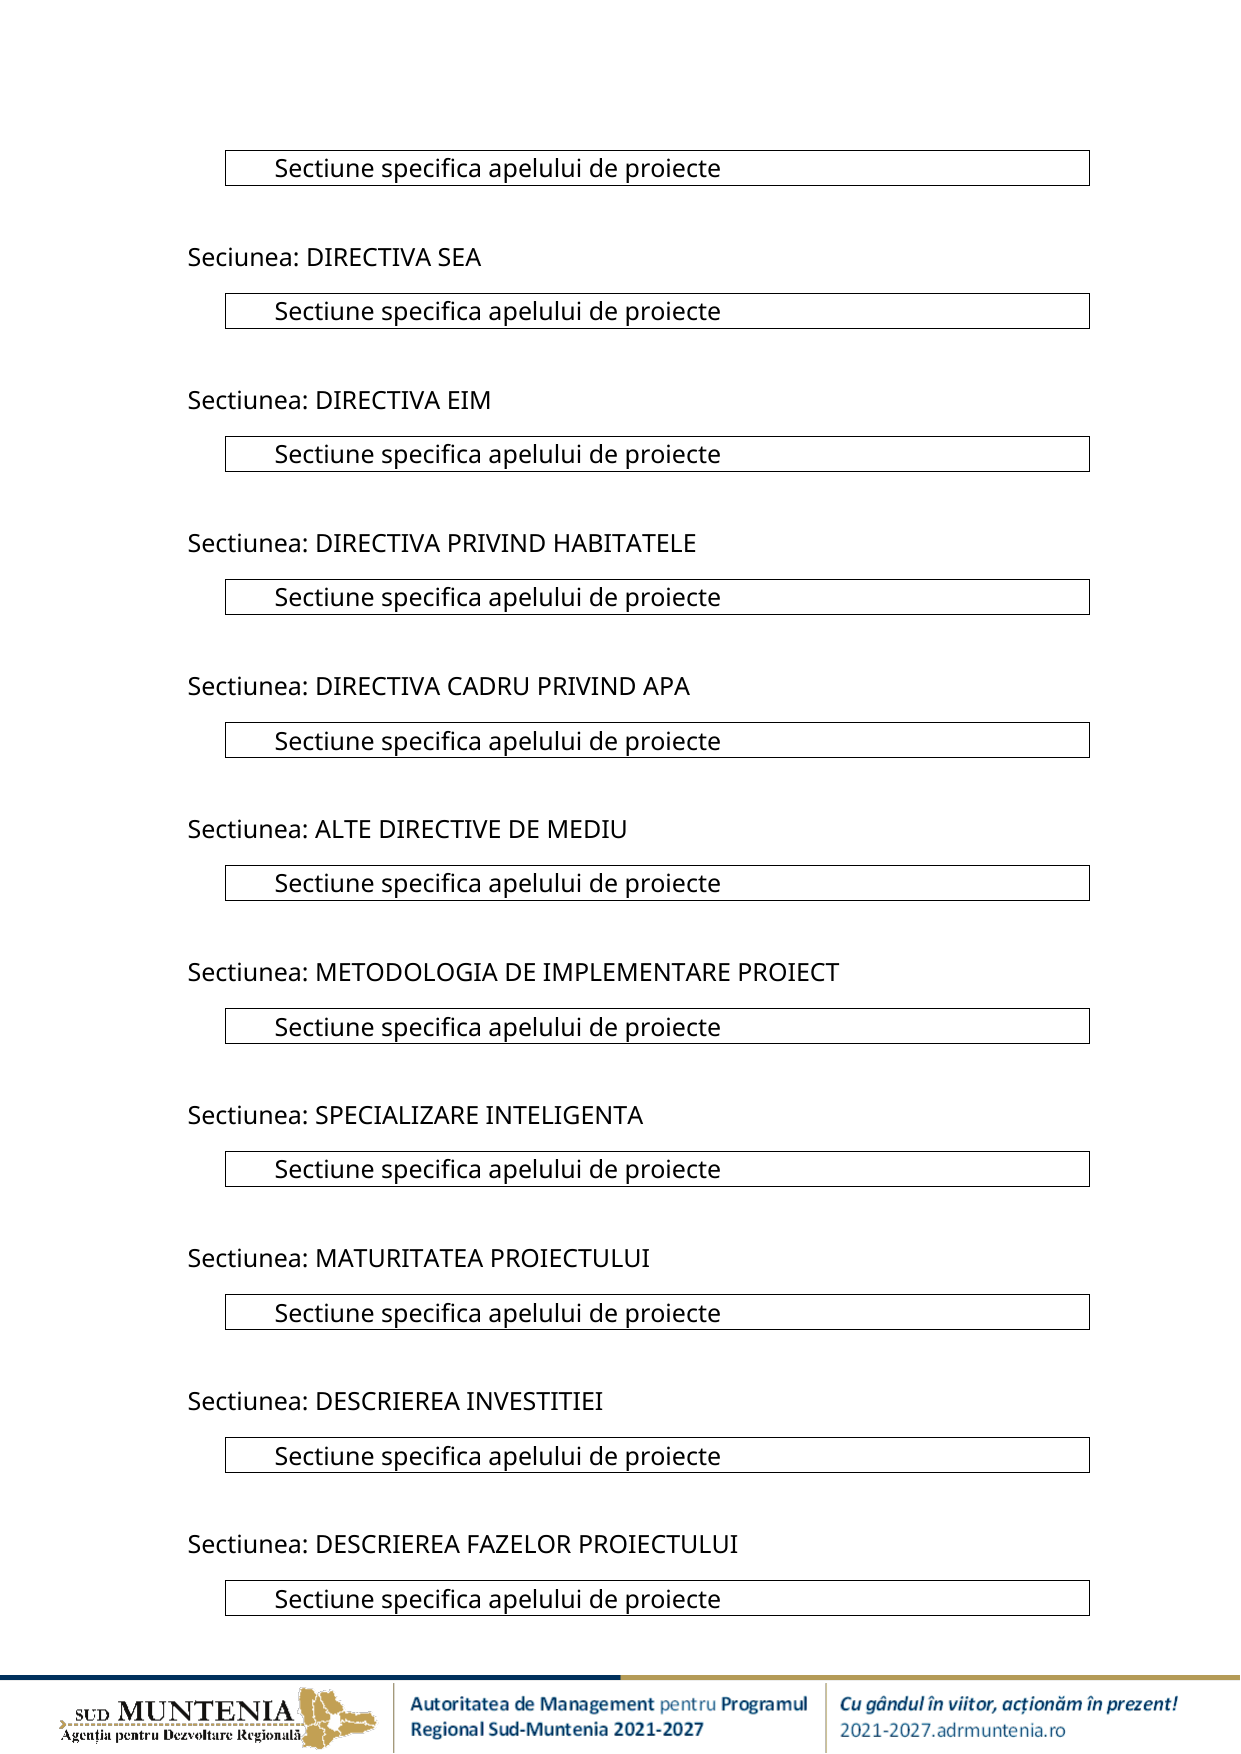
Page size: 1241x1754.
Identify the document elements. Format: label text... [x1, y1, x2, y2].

table_header Sectiune specifica apelului de proiecte [226, 294, 1089, 328]
table_header Sectiune specifica apelului de proiecte [226, 1438, 1089, 1472]
table_header Sectiune specifica apelului de proiecte [226, 1009, 1089, 1043]
table_header Sectiune specifica apelului de proiecte [226, 580, 1089, 614]
text Sectiunea: SPECIALIZARE INTELIGENTA [187, 1098, 1090, 1132]
text Sectiunea: DIRECTIVA CADRU PRIVIND APA [187, 669, 1090, 703]
text Sectiunea: DESCRIEREA INVESTITIEI [187, 1384, 1090, 1418]
text Sectiunea: METODOLOGIA DE IMPLEMENTARE PROIECT [187, 955, 1090, 989]
table_header Sectiune specifica apelului de proiecte [226, 1295, 1089, 1329]
text Seciunea: DIRECTIVA SEA [187, 239, 1090, 274]
text Sectiunea: MATURITATEA PROIECTULUI [187, 1241, 1090, 1275]
table_header Sectiune specifica apelului de proiecte [226, 1581, 1089, 1615]
text Sectiunea: DESCRIEREA FAZELOR PROIECTULUI [187, 1527, 1090, 1561]
table_header Sectiune specifica apelului de proiecte [226, 437, 1089, 471]
table_header Sectiune specifica apelului de proiecte [226, 866, 1089, 900]
picture [0, 1675, 1241, 1754]
text Sectiunea: DIRECTIVA PRIVIND HABITATELE [187, 526, 1090, 560]
table_header Sectiune specifica apelului de proiecte [226, 151, 1089, 185]
table_header Sectiune specifica apelului de proiecte [226, 1152, 1089, 1186]
table_header Sectiune specifica apelului de proiecte [226, 723, 1089, 757]
text Sectiunea: DIRECTIVA EIM [187, 383, 1090, 417]
text Sectiunea: ALTE DIRECTIVE DE MEDIU [187, 812, 1090, 846]
